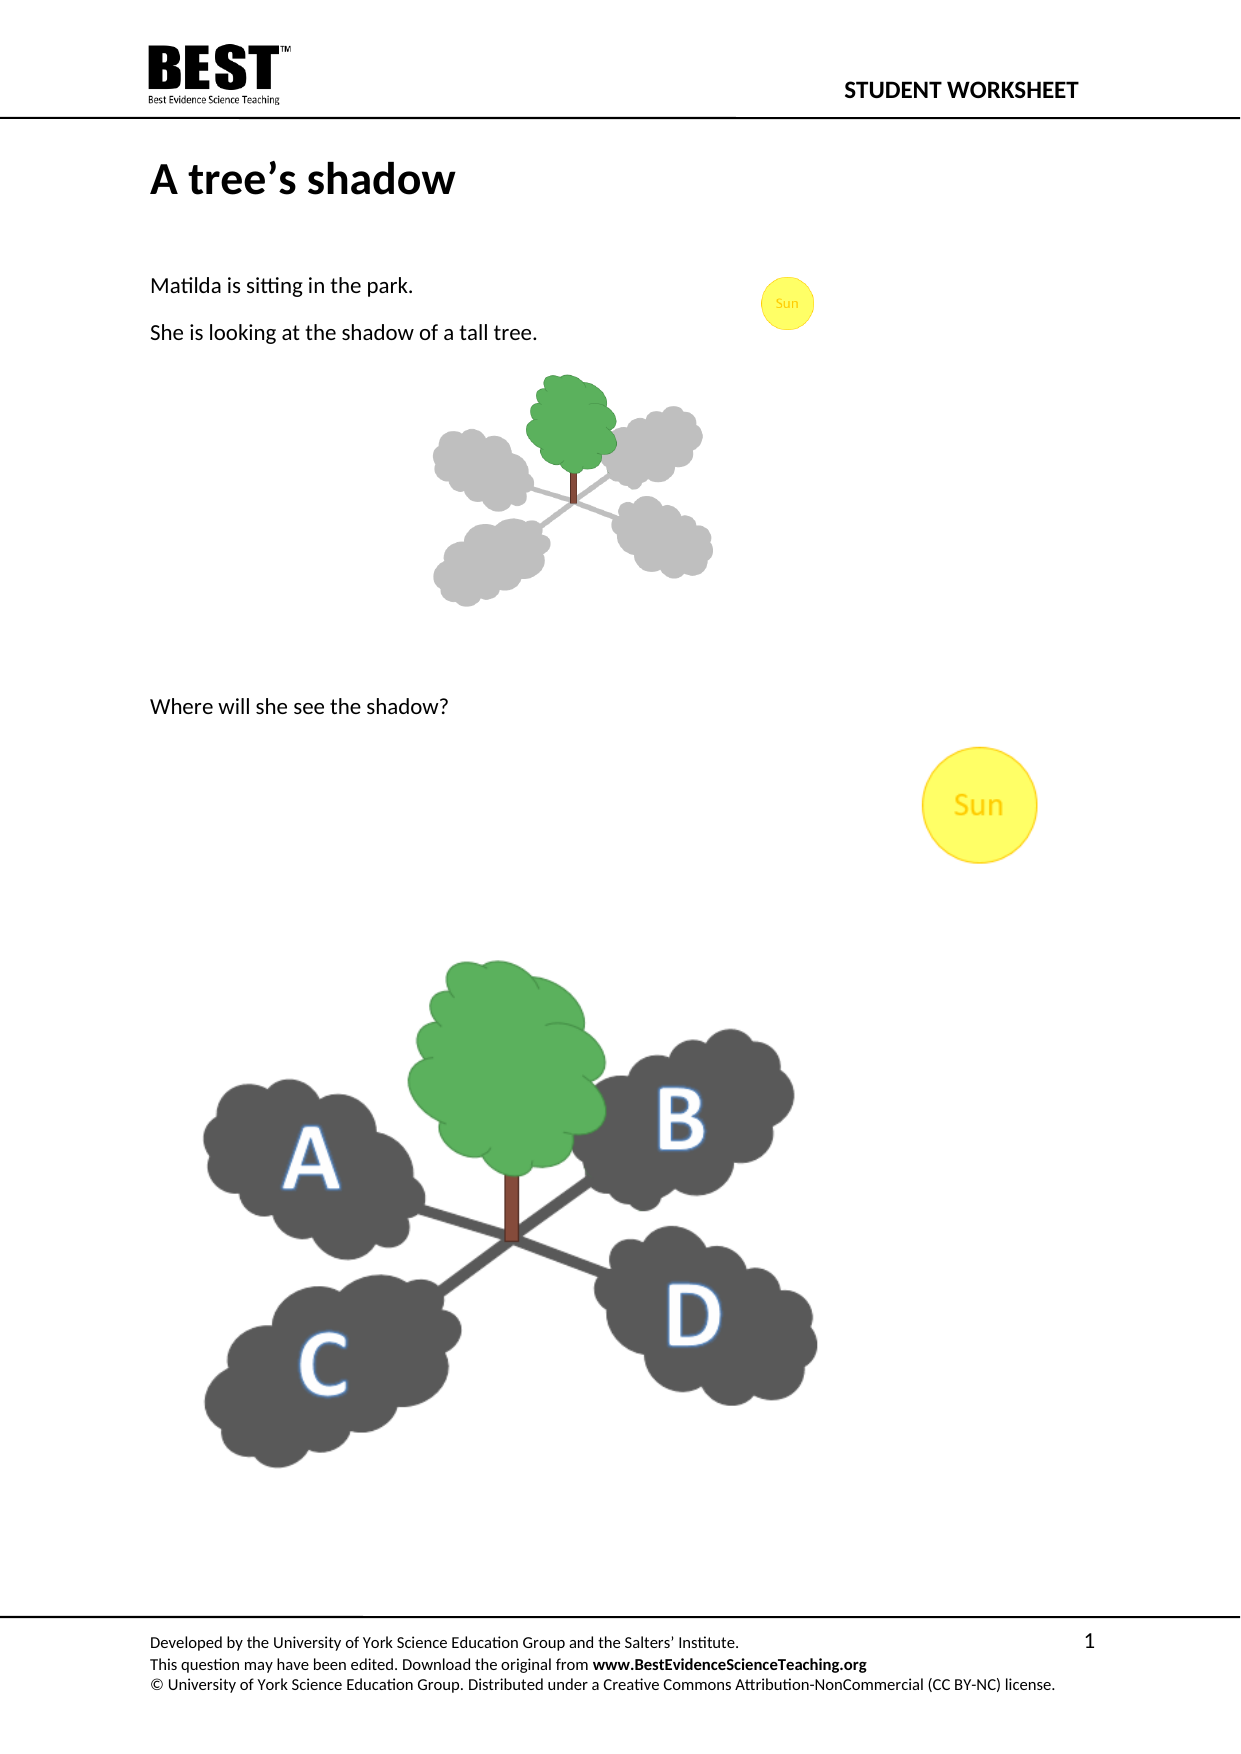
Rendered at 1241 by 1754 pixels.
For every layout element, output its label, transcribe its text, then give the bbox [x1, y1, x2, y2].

picture [148, 44, 291, 105]
text A tree’s shadow [150, 150, 1090, 206]
text Where will she see the shadow? [150, 692, 1090, 720]
text Matilda is sitting in the park. [150, 271, 1090, 299]
text She is looking at the shadow of a tall tree. [150, 318, 1090, 346]
